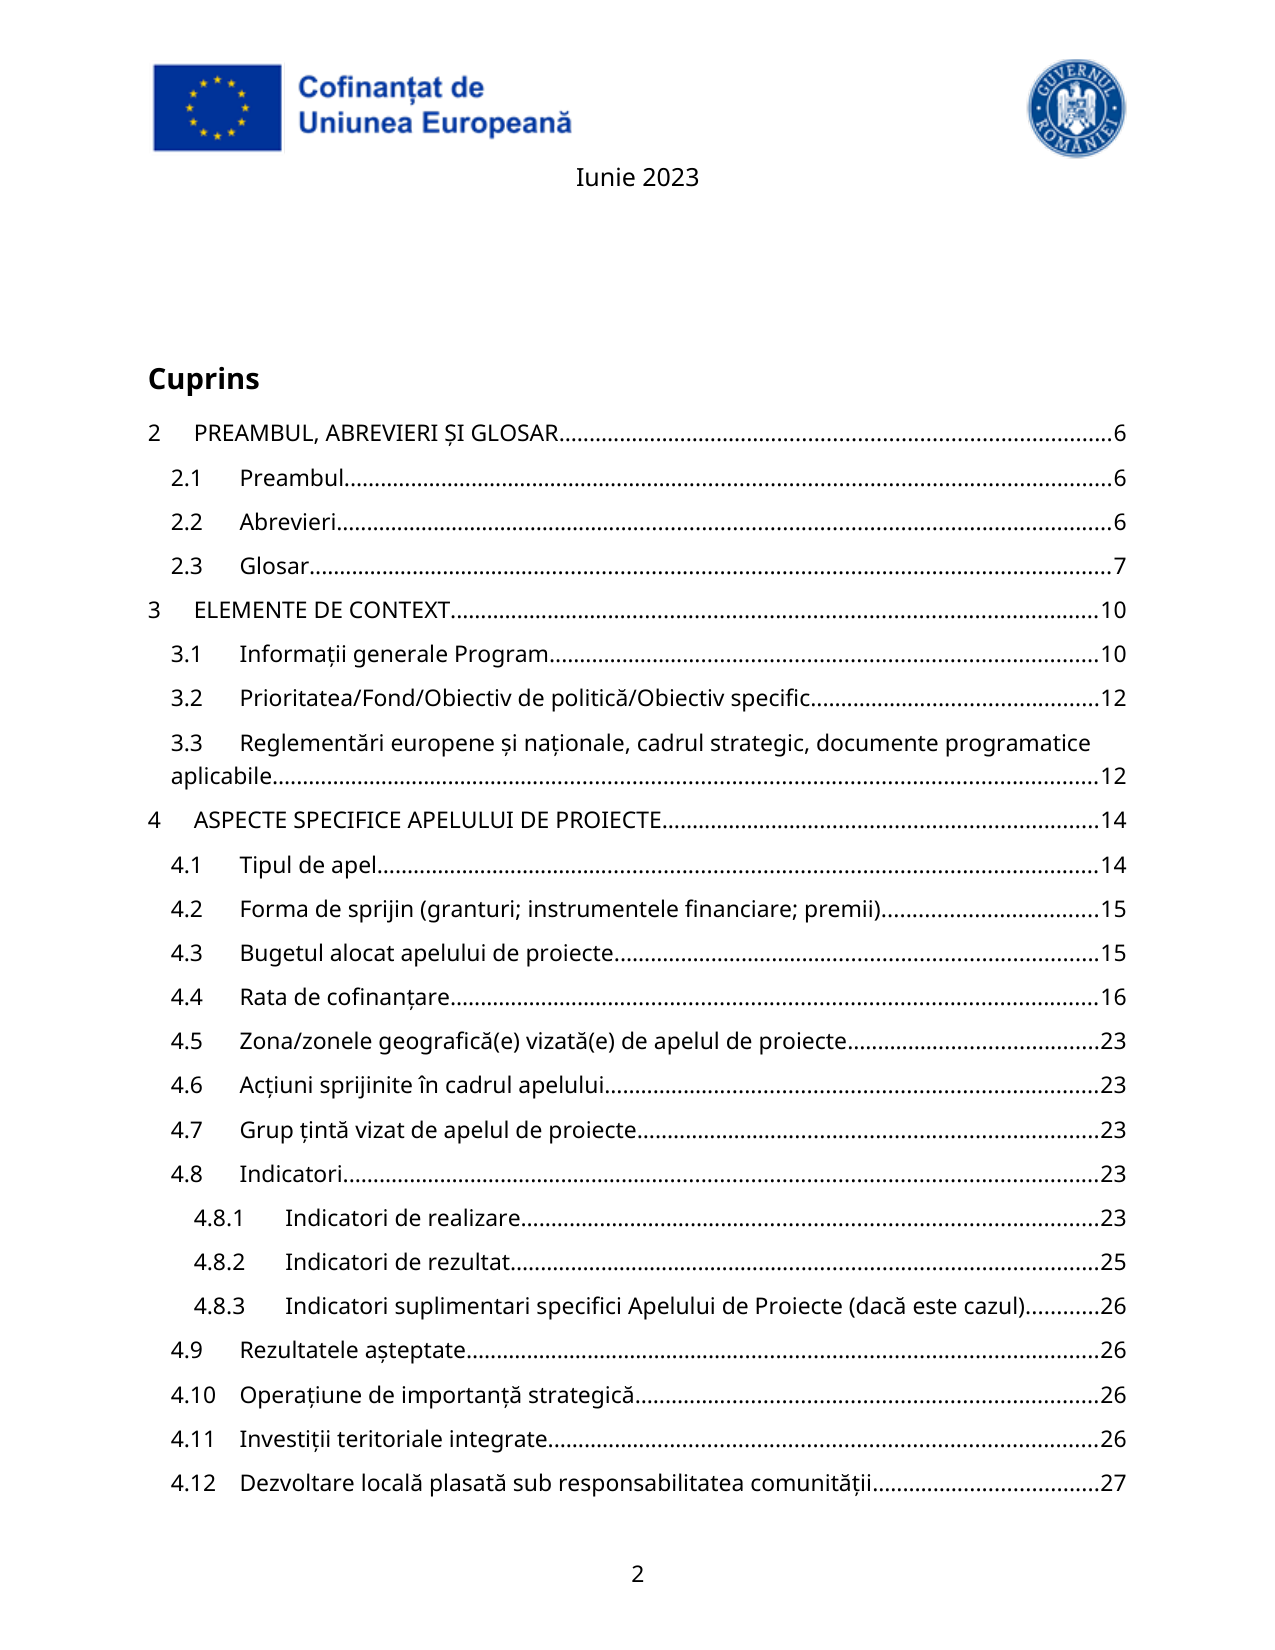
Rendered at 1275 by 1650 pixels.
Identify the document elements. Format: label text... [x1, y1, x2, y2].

text Iunie 2023 [148, 160, 1127, 194]
picture [147, 59, 1128, 160]
